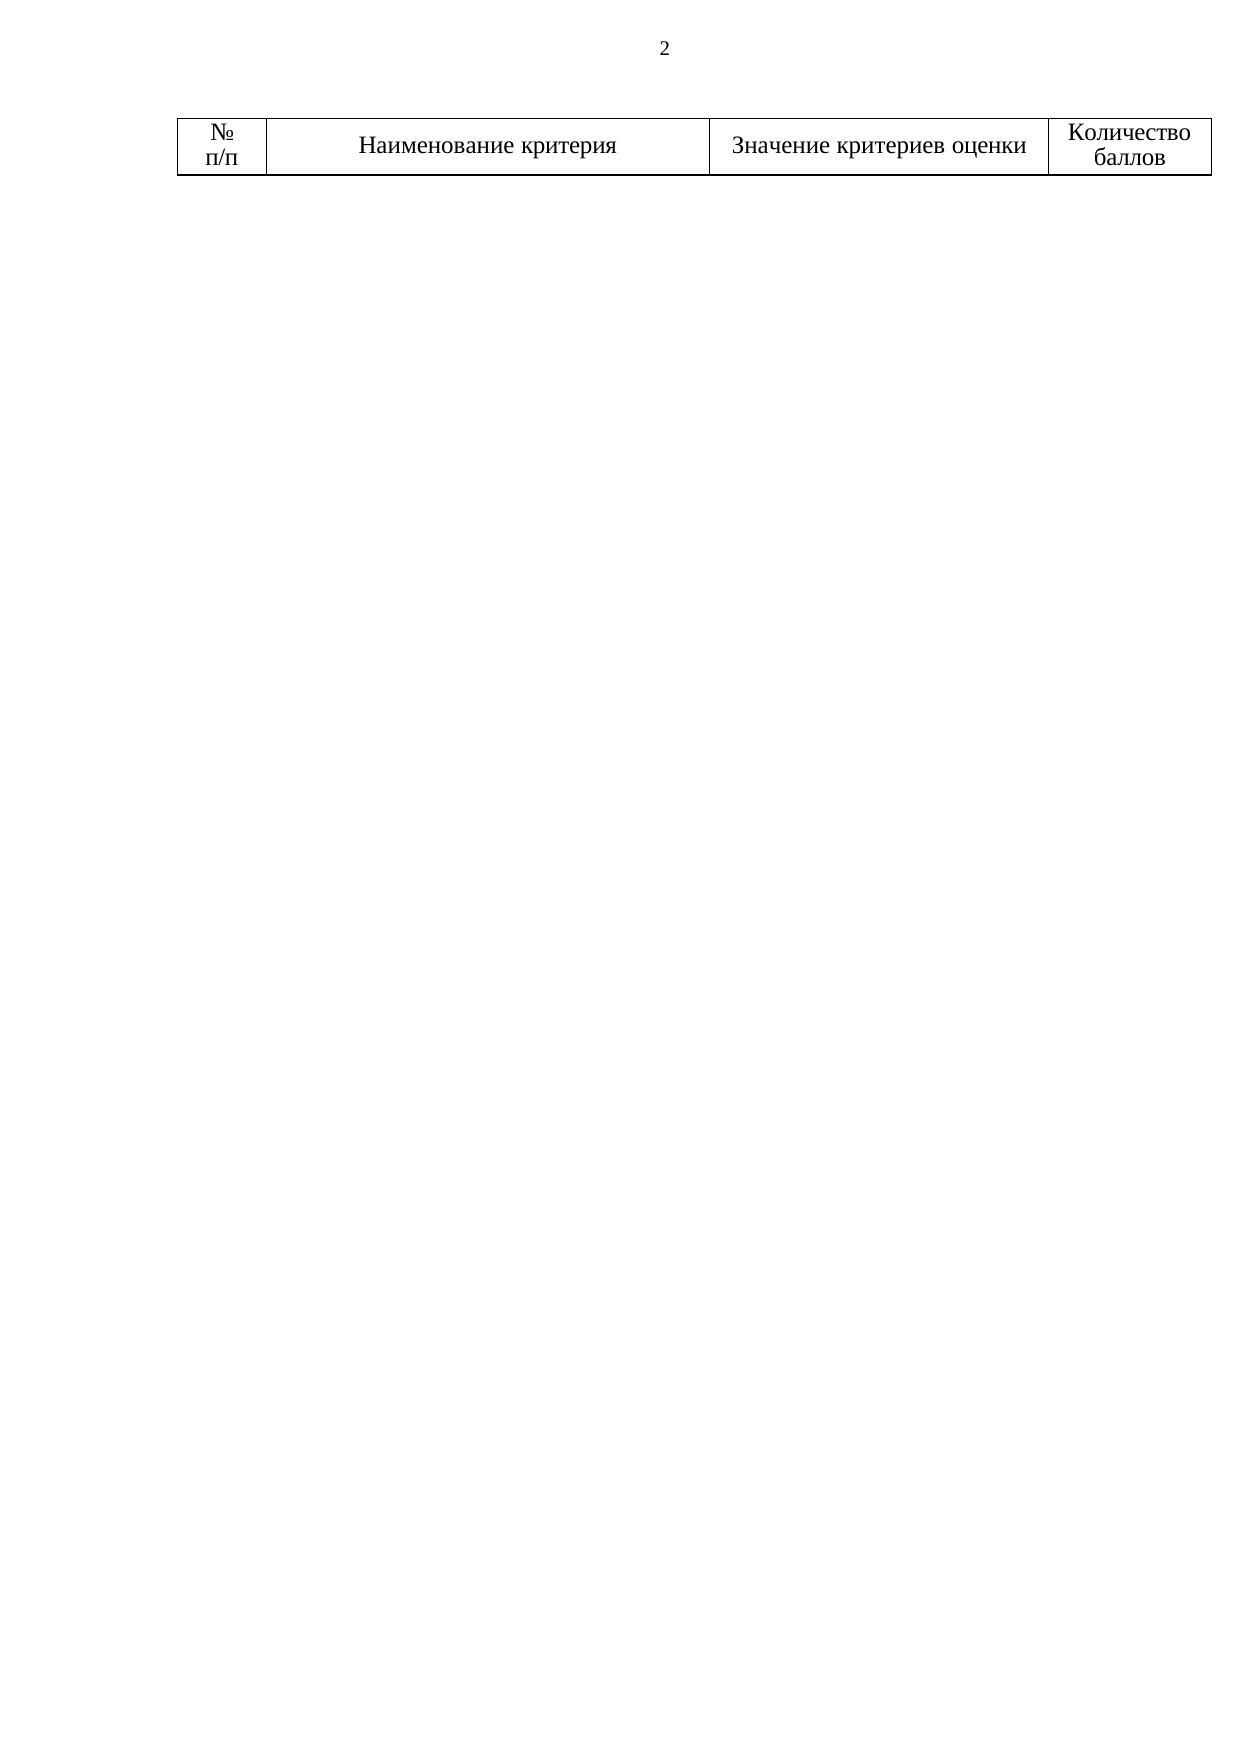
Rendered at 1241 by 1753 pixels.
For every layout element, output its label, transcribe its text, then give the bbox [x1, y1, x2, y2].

table_header Наименование критерия [267, 119, 709, 174]
table_header Количество баллов [1049, 119, 1211, 174]
table_header № п/п [178, 119, 266, 174]
table_header Значение критериев оценки [710, 119, 1048, 174]
